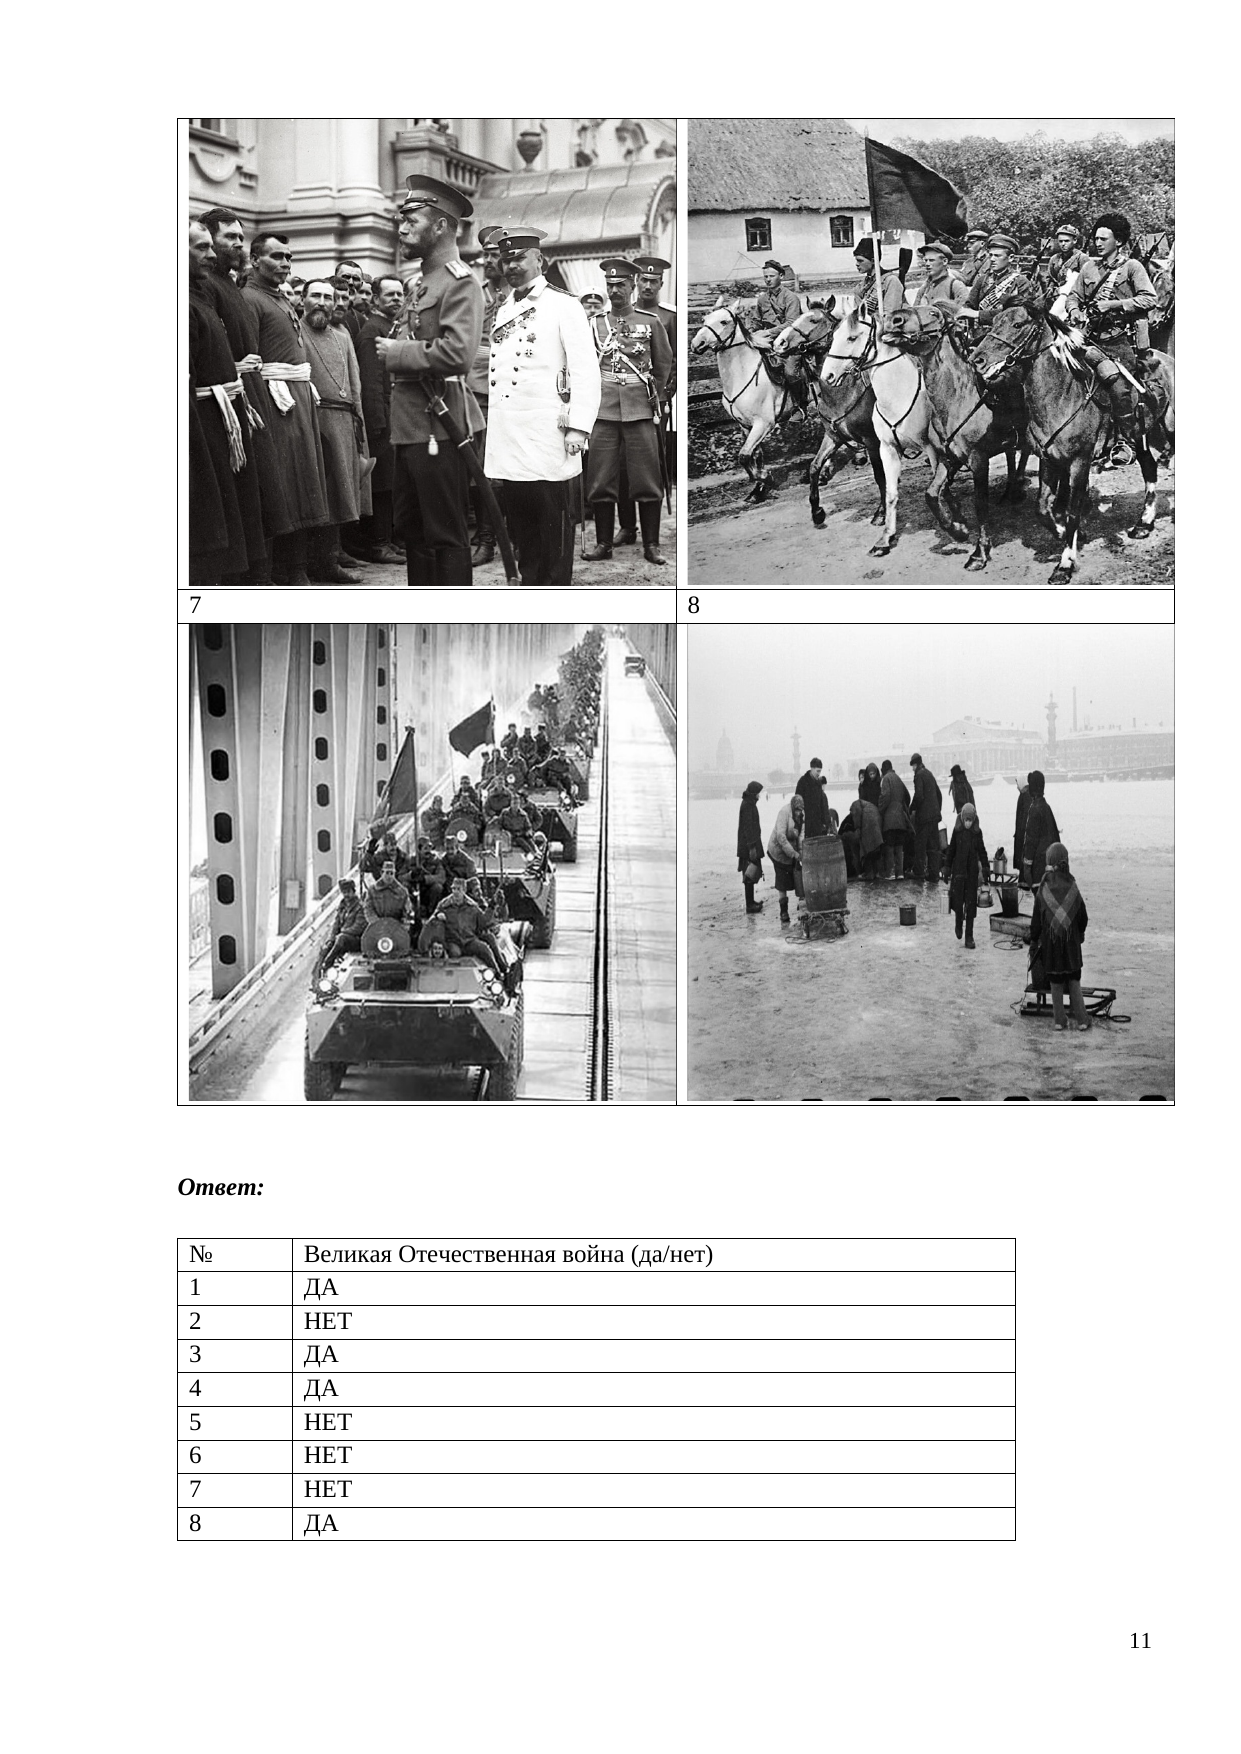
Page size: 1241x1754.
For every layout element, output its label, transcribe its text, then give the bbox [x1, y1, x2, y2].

table_cell 7 [178, 1474, 292, 1507]
table_header Великая Отечественная война (да/нет) [293, 1239, 1015, 1271]
table_cell НЕТ [293, 1407, 1015, 1439]
table_cell НЕТ [293, 1306, 1015, 1338]
table_cell 5 [178, 1407, 292, 1439]
table_cell ДА [293, 1340, 1015, 1372]
table_cell ДА [293, 1508, 1015, 1540]
table_cell НЕТ [293, 1474, 1015, 1507]
table_cell 3 [178, 1340, 292, 1372]
table_cell [677, 119, 1174, 589]
text Ответ: [177, 1172, 1152, 1200]
table_cell НЕТ [293, 1441, 1015, 1473]
table_cell 1 [178, 1272, 292, 1305]
table_header № [178, 1239, 292, 1271]
table_cell 8 [178, 1508, 292, 1540]
table_cell 6 [178, 1441, 292, 1473]
table_cell 2 [178, 1306, 292, 1338]
table_cell 4 [178, 1373, 292, 1406]
picture [687, 624, 1175, 1101]
table_cell 7 [178, 590, 676, 623]
table_cell [677, 624, 1174, 1104]
picture [687, 119, 1175, 585]
table_cell 8 [677, 590, 1174, 623]
table_cell [178, 624, 676, 1104]
table_cell ДА [293, 1272, 1015, 1305]
picture [188, 624, 677, 1101]
table_cell ДА [293, 1373, 1015, 1406]
picture [188, 119, 677, 586]
table_cell [178, 119, 676, 589]
